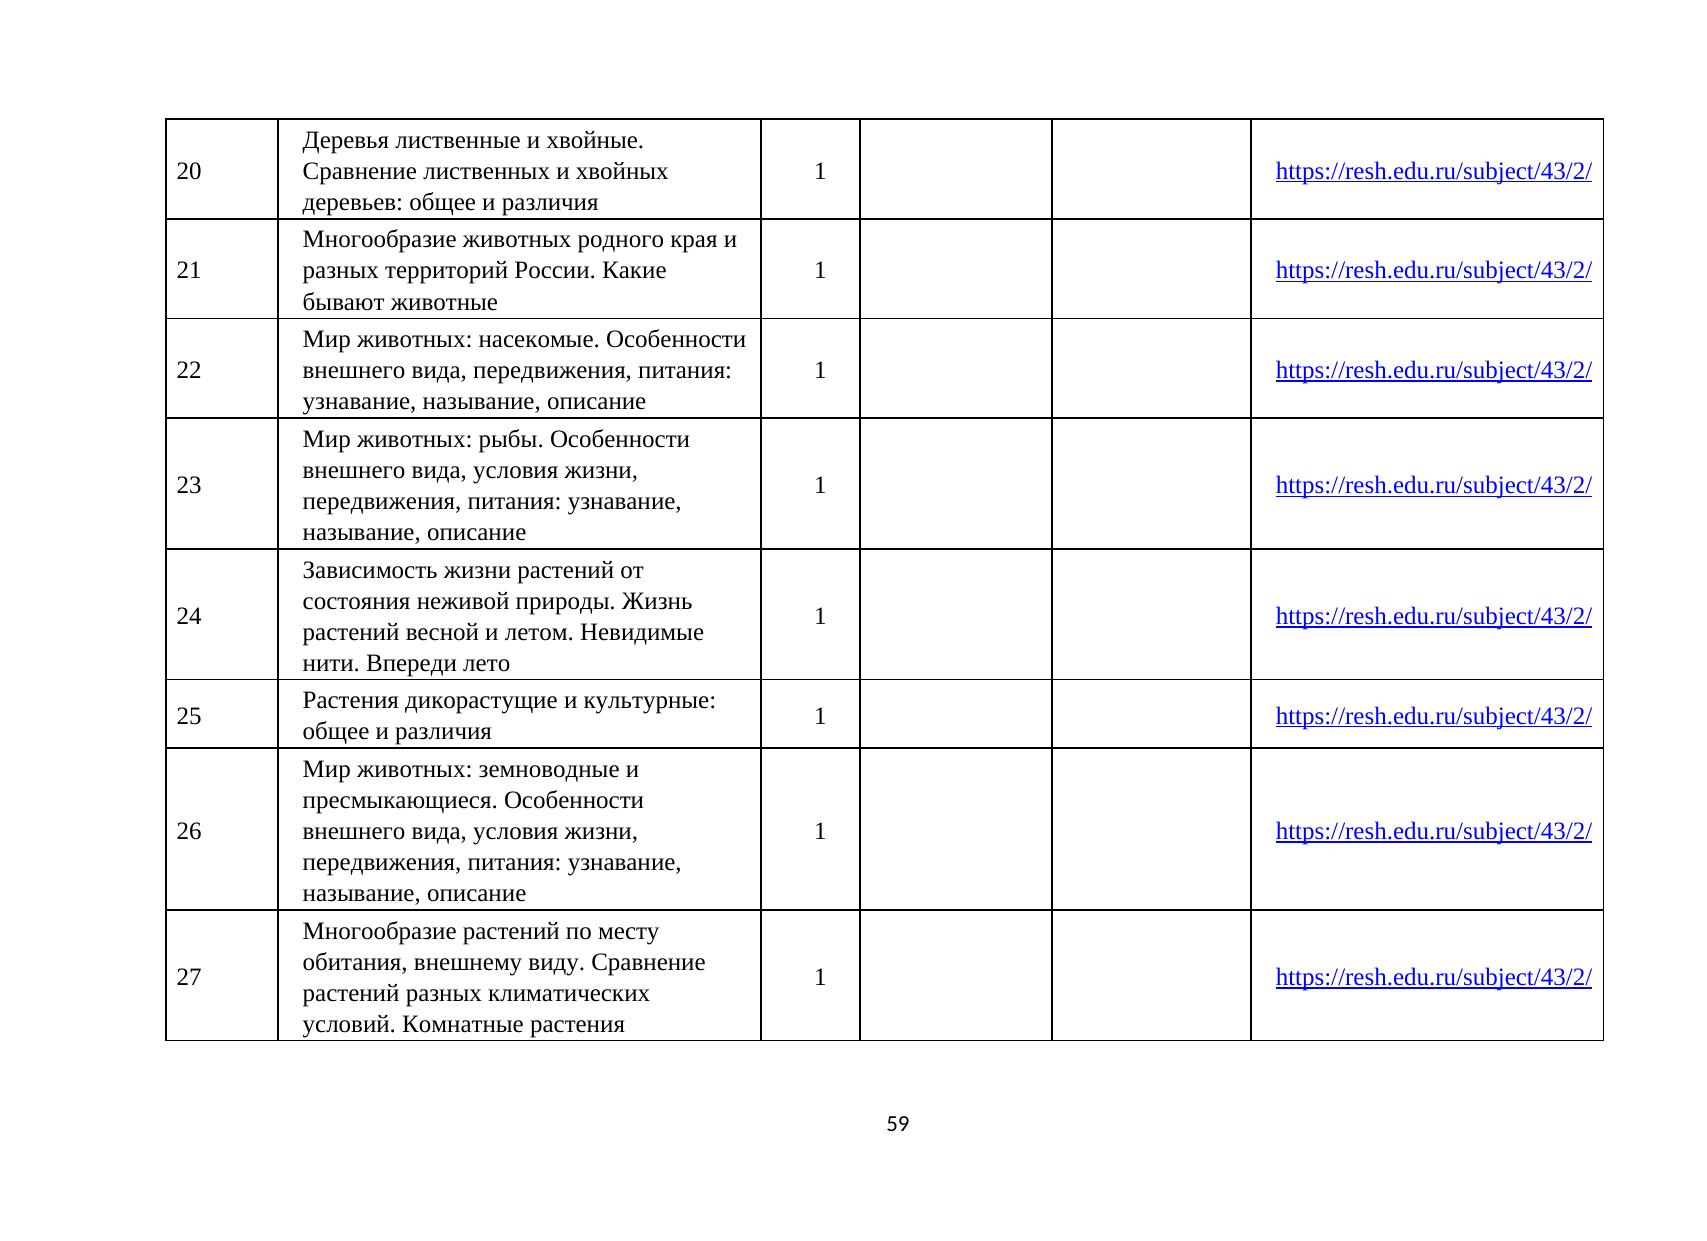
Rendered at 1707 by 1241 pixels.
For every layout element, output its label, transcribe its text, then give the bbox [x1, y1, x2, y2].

table_cell Растения дикорастущие и культурные: общее и различия [279, 680, 760, 747]
table_cell [861, 749, 1051, 909]
table_cell [861, 220, 1051, 317]
table_cell https://resh.edu.ru/subject/43/2/ [1252, 550, 1603, 679]
table_cell https://resh.edu.ru/subject/43/2/ [1252, 680, 1603, 747]
table_cell [861, 419, 1051, 548]
table_cell Мир животных: рыбы. Особенности внешнего вида, условия жизни, передвижения, питания: узнавание, называние, описание [279, 419, 760, 548]
table_cell 24 [167, 550, 277, 679]
table_cell [1053, 550, 1250, 679]
table_cell [1053, 220, 1250, 317]
table_cell https://resh.edu.ru/subject/43/2/ [1252, 220, 1603, 317]
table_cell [1252, 120, 1603, 218]
table_cell [1053, 911, 1250, 1040]
table_cell 21 [167, 220, 277, 317]
table_cell 1 [762, 220, 859, 317]
table_cell [861, 911, 1051, 1040]
table_cell https://resh.edu.ru/subject/43/2/ [1252, 319, 1603, 417]
table_cell 1 [762, 911, 859, 1040]
table_cell 26 [167, 749, 277, 909]
table_cell [1053, 680, 1250, 747]
table_cell [861, 120, 1051, 218]
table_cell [1252, 911, 1603, 1040]
table_cell [1053, 120, 1250, 218]
table_cell 1 [762, 749, 859, 909]
table_cell https://resh.edu.ru/subject/43/2/ [1252, 749, 1603, 909]
table_cell Зависимость жизни растений от состояния неживой природы. Жизнь растений весной и летом. Невидимые нити. Впереди лето [279, 550, 760, 679]
table_cell 1 [762, 319, 859, 417]
table_cell 20 [167, 120, 277, 218]
table_cell Многообразие животных родного края и разных территорий России. Какие бывают животные [279, 220, 760, 317]
table_cell 1 [762, 550, 859, 679]
table_cell 23 [167, 419, 277, 548]
table_cell https://resh.edu.ru/subject/43/2/ [1252, 419, 1603, 548]
table_cell 22 [167, 319, 277, 417]
table_cell 1 [762, 419, 859, 548]
table_cell 25 [167, 680, 277, 747]
table_cell [1053, 319, 1250, 417]
table_cell Мир животных: насекомые. Особенности внешнего вида, передвижения, питания: узнавание, называние, описание [279, 319, 760, 417]
table_cell [861, 319, 1051, 417]
table_cell [861, 550, 1051, 679]
table_cell 1 [762, 120, 859, 218]
table_cell 1 [762, 680, 859, 747]
table_cell [1053, 749, 1250, 909]
table_cell Деревья лиственные и хвойные. Сравнение лиственных и хвойных деревьев: общее и различия [279, 120, 760, 218]
table_cell [1053, 419, 1250, 548]
table_cell [861, 680, 1051, 747]
table_cell Многообразие растений по месту обитания, внешнему виду. Сравнение растений разных климатических условий. Комнатные растения [279, 911, 760, 1040]
table_cell Мир животных: земноводные и пресмыкающиеся. Особенности внешнего вида, условия жизни, передвижения, питания: узнавание, называние, описание [279, 749, 760, 909]
table_cell 27 [167, 911, 277, 1040]
